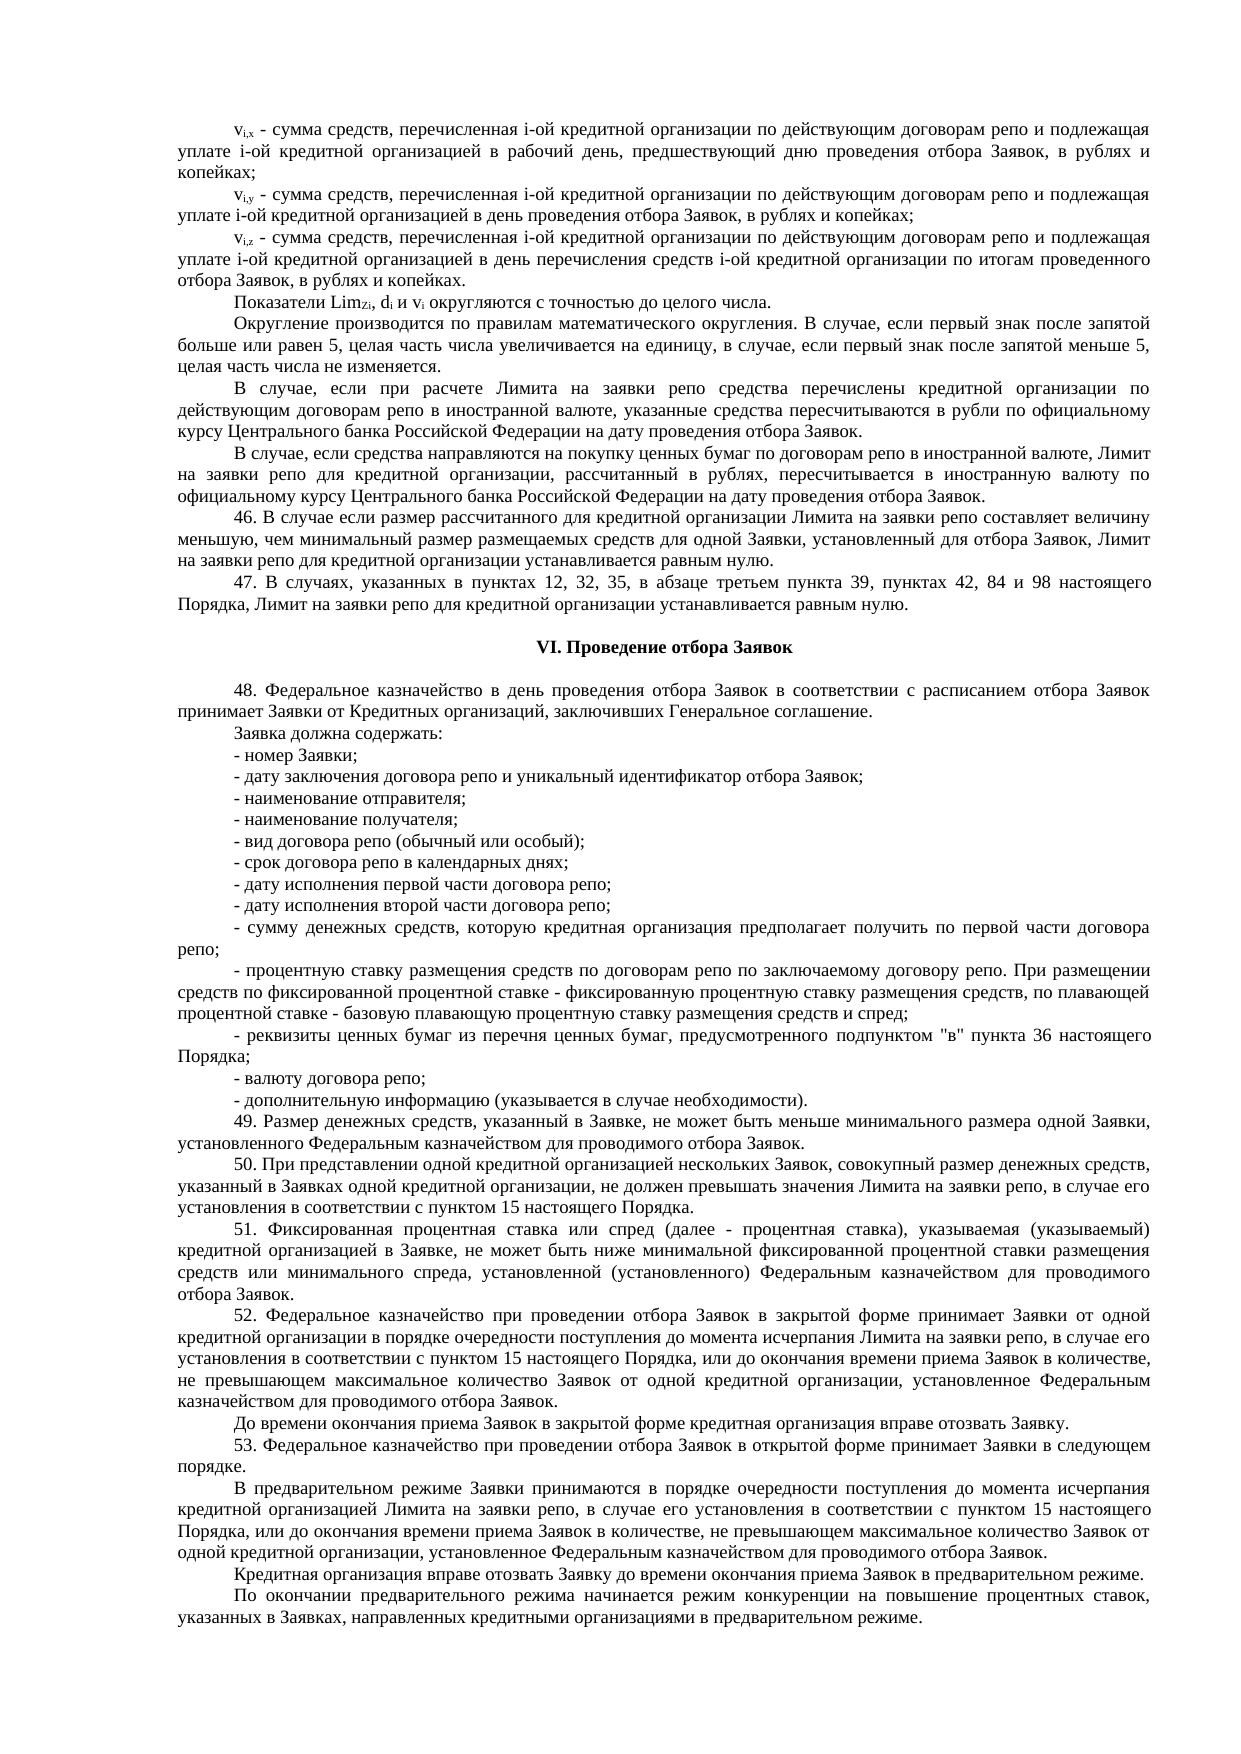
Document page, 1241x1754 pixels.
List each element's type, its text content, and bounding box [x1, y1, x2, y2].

text - номер Заявки; [177, 743, 1152, 765]
text По окончании предварительного режима начинается режим конкуренции на повышение процентных ставок, указанных в Заявках, направленных кредитными организациями в предварительном режиме. [177, 1584, 1152, 1627]
text Кредитная организация вправе отозвать Заявку до времени окончания приема Заявок в предварительном режиме. [177, 1563, 1152, 1584]
text 49. Размер денежных средств, указанный в Заявке, не может быть меньше минимального размера одной Заявки, установленного Федеральным казначейством для проводимого отбора Заявок. [177, 1110, 1152, 1153]
text - срок договора репо в календарных днях; [177, 851, 1152, 873]
text - валюту договора репо; [177, 1067, 1152, 1088]
text - дату исполнения второй части договора репо; [177, 894, 1152, 916]
text vi,x - сумма средств, перечисленная i-ой кредитной организации по действующим договорам репо и подлежащая уплате i-ой кредитной организацией в рабочий день, предшествующий дню проведения отбора Заявок, в рублях и копейках; [177, 118, 1152, 183]
text Округление производится по правилам математического округления. В случае, если первый знак после запятой больше или равен 5, целая часть числа увеличивается на единицу, в случае, если первый знак после запятой меньше 5, целая часть числа не изменяется. [177, 312, 1152, 377]
text 51. Фиксированная процентная ставка или спред (далее - процентная ставка), указываемая (указываемый) кредитной организацией в Заявке, не может быть ниже минимальной фиксированной процентной ставки размещения средств или минимального спреда, установленной (установленного) Федеральным казначейством для проводимого отбора Заявок. [177, 1218, 1152, 1304]
text - реквизиты ценных бумаг из перечня ценных бумаг, предусмотренного подпунктом "в" пункта 36 настоящего Порядка; [177, 1024, 1152, 1067]
text - процентную ставку размещения средств по договорам репо по заключаемому договору репо. При размещении средств по фиксированной процентной ставке - фиксированную процентную ставку размещения средств, по плавающей процентной ставке - базовую плавающую процентную ставку размещения средств и спред; [177, 959, 1152, 1024]
text - дату заключения договора репо и уникальный идентификатор отбора Заявок; [177, 765, 1152, 787]
text vi,z - сумма средств, перечисленная i-ой кредитной организации по действующим договорам репо и подлежащая уплате i-ой кредитной организацией в день перечисления средств i-ой кредитной организации по итогам проведенного отбора Заявок, в рублях и копейках. [177, 226, 1152, 291]
text - дату исполнения первой части договора репо; [177, 873, 1152, 894]
text 46. В случае если размер рассчитанного для кредитной организации Лимита на заявки репо составляет величину меньшую, чем минимальный размер размещаемых средств для одной Заявки, установленный для отбора Заявок, Лимит на заявки репо для кредитной организации устанавливается равным нулю. [177, 506, 1152, 571]
text - наименование отправителя; [177, 787, 1152, 808]
text До времени окончания приема Заявок в закрытой форме кредитная организация вправе отозвать Заявку. [177, 1412, 1152, 1433]
text В случае, если при расчете Лимита на заявки репо средства перечислены кредитной организации по действующим договорам репо в иностранной валюте, указанные средства пересчитываются в рубли по официальному курсу Центрального банка Российской Федерации на дату проведения отбора Заявок. [177, 377, 1152, 442]
text В случае, если средства направляются на покупку ценных бумаг по договорам репо в иностранной валюте, Лимит на заявки репо для кредитной организации, рассчитанный в рублях, пересчитывается в иностранную валюту по официальному курсу Центрального банка Российской Федерации на дату проведения отбора Заявок. [177, 442, 1152, 506]
text Показатели LimZi, di и vi округляются с точностью до целого числа. [177, 291, 1152, 312]
text 48. Федеральное казначейство в день проведения отбора Заявок в соответствии с расписанием отбора Заявок принимает Заявки от Кредитных организаций, заключивших Генеральное соглашение. [177, 679, 1152, 722]
text 53. Федеральное казначейство при проведении отбора Заявок в открытой форме принимает Заявки в следующем порядке. [177, 1433, 1152, 1477]
text - вид договора репо (обычный или особый); [177, 830, 1152, 851]
title VI. Проведение отбора Заявок [177, 636, 1152, 657]
text 47. В случаях, указанных в пунктах 12, 32, 35, в абзаце третьем пункта 39, пунктах 42, 84 и 98 настоящего Порядка, Лимит на заявки репо для кредитной организации устанавливается равным нулю. [177, 571, 1152, 614]
text - дополнительную информацию (указывается в случае необходимости). [177, 1088, 1152, 1110]
text 52. Федеральное казначейство при проведении отбора Заявок в закрытой форме принимает Заявки от одной кредитной организации в порядке очередности поступления до момента исчерпания Лимита на заявки репо, в случае его установления в соответствии с пунктом 15 настоящего Порядка, или до окончания времени приема Заявок в количестве, не превышающем максимальное количество Заявок от одной кредитной организации, установленное Федеральным казначейством для проводимого отбора Заявок. [177, 1304, 1152, 1412]
text В предварительном режиме Заявки принимаются в порядке очередности поступления до момента исчерпания кредитной организацией Лимита на заявки репо, в случае его установления в соответствии с пунктом 15 настоящего Порядка, или до окончания времени приема Заявок в количестве, не превышающем максимальное количество Заявок от одной кредитной организации, установленное Федеральным казначейством для проводимого отбора Заявок. [177, 1477, 1152, 1563]
text - сумму денежных средств, которую кредитная организация предполагает получить по первой части договора репо; [177, 916, 1152, 959]
text - наименование получателя; [177, 808, 1152, 830]
text Заявка должна содержать: [177, 722, 1152, 743]
text vi,y - сумма средств, перечисленная i-ой кредитной организации по действующим договорам репо и подлежащая уплате i-ой кредитной организацией в день проведения отбора Заявок, в рублях и копейках; [177, 183, 1152, 226]
text 50. При представлении одной кредитной организацией нескольких Заявок, совокупный размер денежных средств, указанный в Заявках одной кредитной организации, не должен превышать значения Лимита на заявки репо, в случае его установления в соответствии с пунктом 15 настоящего Порядка. [177, 1153, 1152, 1218]
